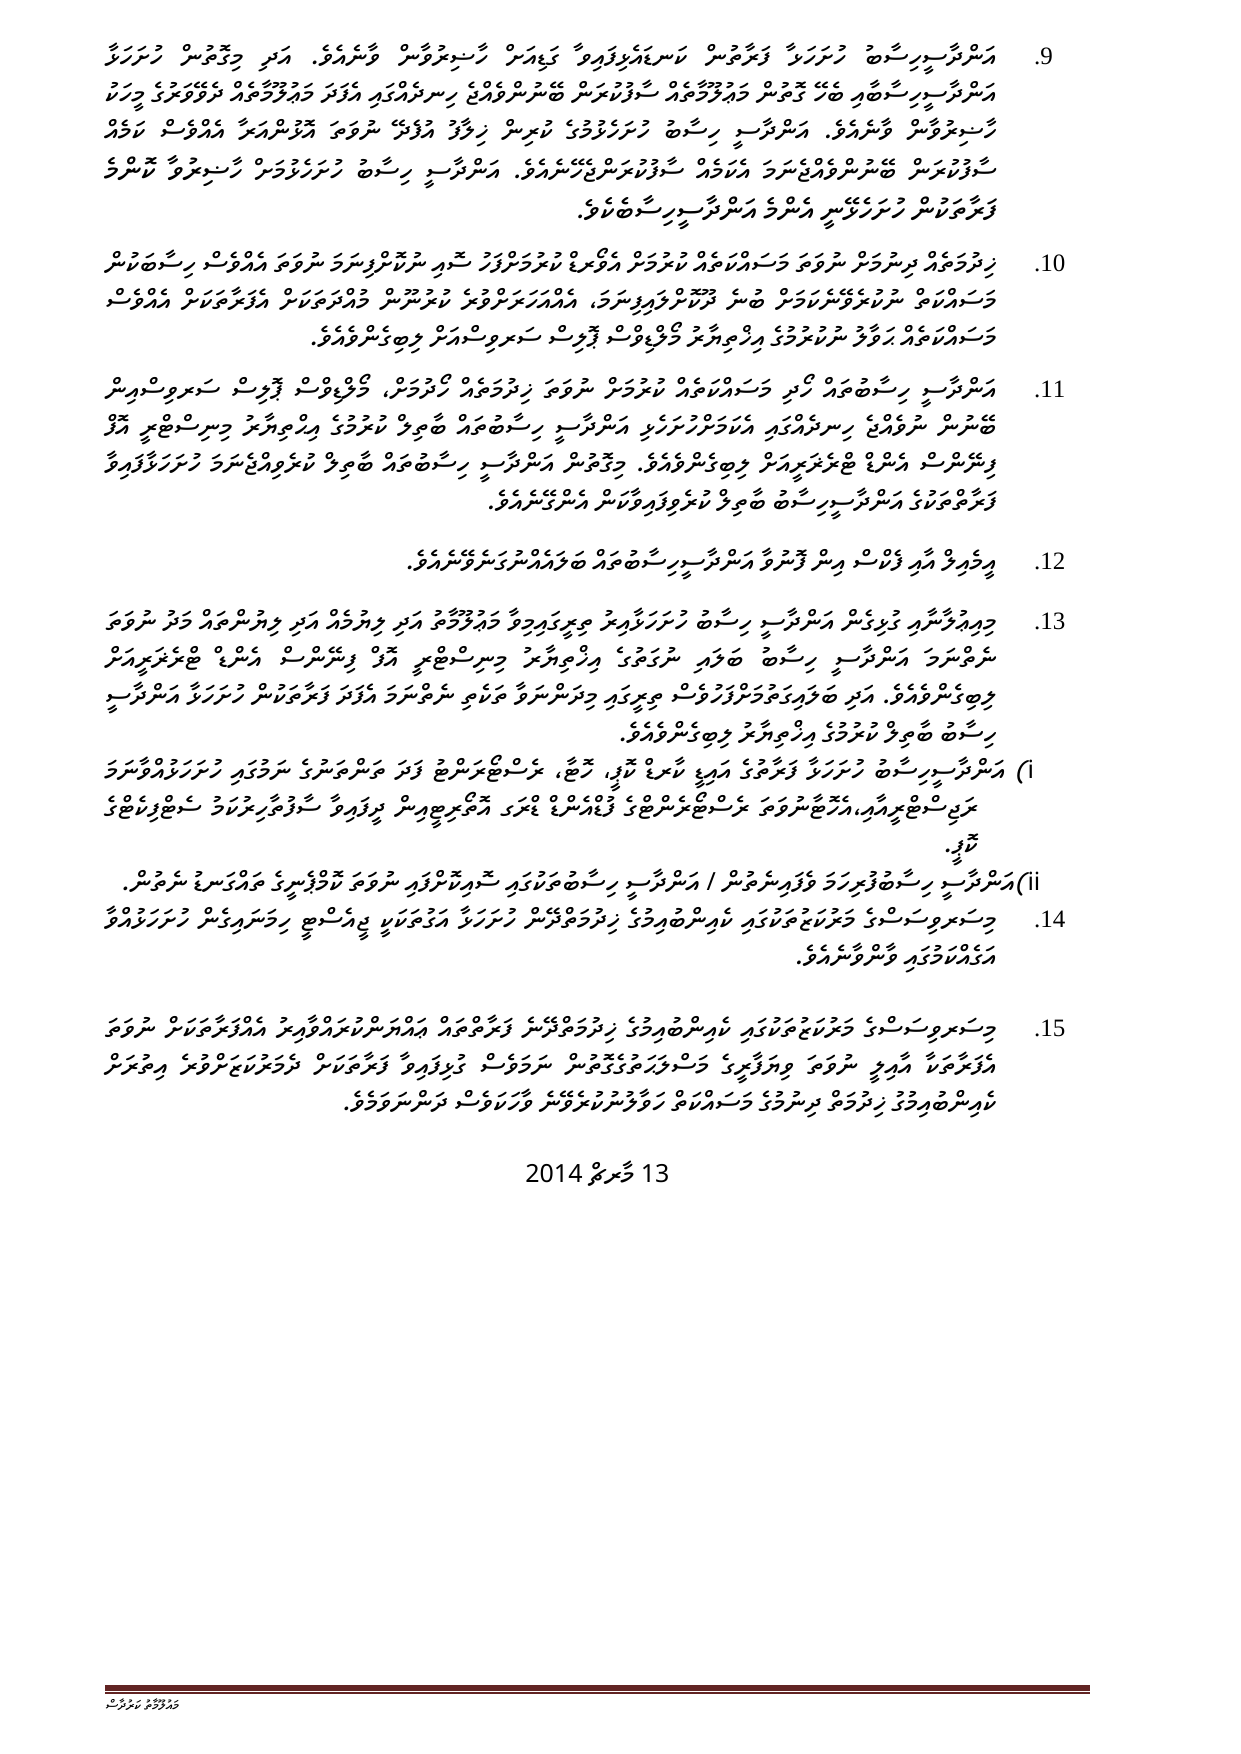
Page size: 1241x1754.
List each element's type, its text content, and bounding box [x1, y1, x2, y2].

list މިސަރވިސަސްގެ މަރުކަޒުތަކުގައި ކެއިންބުއިމުގެ ޚިދުމަތްދޭނެ ފަރާތްތައް ޢައްޔަންކުރައްވާއިރު އެއްފަރާތަކަށް ނުވަތަ އެފަރާތަކާ އާއިލީ ނުވަތަ ވިޔަފާރީގެ މަސްލަޙަތުގެގޮތުން ނަމަވެސް ގުޅިފައިވާ ފަރާތަކަށް ދެމަރުކަޒަށްވުރެ އިތުރަށް ކެއިންބުއިމުގު ޚިދުމަތް ދިނުމުގެ މަސައްކަތް ހަވާލުނުކުރެވޭނެ ވާހަކަވެސް ދަންނަވަމެވެ. [105, 1009, 1034, 1121]
list ޚިދުމަތެއް ދިނުމަށް ނުވަތަ މަސައްކަތެއް ކުރުމަށް އެވޯރޑް ކުރުމަށްފަހު ސޮއި ނުކޮށްފިނަމަ ނުވަތަ އެއްވެސް ހިސާބަކުން މަސައްކަތް ނުކުރެވޭނެކަމަށް ބުނެ ދޫކޮށްލައިފިނަމަ، އެއްއަހަރަށްވުރެ ކުރުނޫން މުއްދަތަކަށް އެފަރާތަކަށް އެއްވެސް މަސައްކަތެއް ޙަވާލު ނުކުރުމުގެ އިޚްތިޔާރު މޯލްޑިވްސް ޕޮލިސް ސަރވިސްއަށް ލިބިގެންވެއެވެ. [105, 244, 1034, 356]
list މިއިޢުލާނާއި ގުޅިގެން އަންދާސީ ހިސާބު ހުށަހަޅާއިރު ތިރީގައިމިވާ މަޢުލޫމާތު އަދި ލިޔުމެއް އަދި ލިޔުންތައް މަދު ނުވަތަ ނެތްނަމަ އަންދާސީ ހިސާބު ބަލައި ނުގަތުގެ އިޚްތިޔާރު މިނިސްޓްރީ އޮފް ފިނޭންސް އެންޑް ޓްރެޜަރީއަށް ލިބިގެންވެއެވެ. އަދި ބަލައިގަތުމަށްފަހުވެސް ތިރީގައި މިދަންނަވާ ތަކެތި ނެތްނަމަ އެފަދަ ފަރާތަކުން ހުށަހަޅާ އަންދާސީ ހިސާބު ބާތިލް ކުރުމުގެ އިޚްތިޔާރު ލިބިގެންވެއެވެ. [105, 602, 1034, 751]
list އަންދާސީހިސާބު ހުށަހަޅާ ފަރާތުން ކަނޑައެޅިފައިވާ ގަޑިއަށް ހާޟިރުވާން ވާނެއެވެ. އަދި މިގޮތުން ހުށަހަޅާ އަންދާސީހިސާބާއި ބެހޭ ގޮތުން މަޢުލޫމާތެއް ސާފުކުރަން ބޭނުންވެއްޖެ ހިނދެއްގައި އެފަދަ މަޢުލޫމާތެއް ދެވޭވަރުގެ މީހަކު ހާޟިރުވާން ވާނެއެވެ. އަންދާސީ ހިސާބު ހުށަހެޅުމުގެ ކުރިން ޚިލާފު އުފެދޭ ނުވަތަ އޮޅުންއަރާ އެއްވެސް ކަމެއް ސާފުކުރަން ބޭނުންވެއްޖެނަމަ އެކަމެއް ސާފުކުރަންޖެހޭނެއެވެ. އަންދާސީ ހިސާބު ހުށަހެޅުމަށް ހާޟިރުވާ ކޮންމެ ފަރާތަކުން ހުށަހެޅޭނީ އެންމެ އަންދާސީހިސާބެކެވެ. [105, 37, 1034, 230]
list އަންދާސީ ހިސާބުތައް ހޯދި މަސައްކަތެއް ކުރުމަށް ނުވަތަ ޚިދުމަތެއް ހޯދުމަށް، މޯލްޑިވްސް ޕޮލިސް ސަރވިސްއިން ބޭނުން ނުވެއްޖެ ހިނދެއްގައި އެކަމަށްހުށަހެޅި އަންދާސީ ހިސާބުތައް ބާތިލް ކުރުމުގެ އިޙްތިޔާރު މިނިސްޓްރީ އޮފް ފިނޭންސް އެންޑް ޓްރެޜަރީއަށް ލިބިގެންވެއެވެ. މިގޮތުން އަންދާސީ ހިސާބުތައް ބާތިލް ކުރެވިއްޖެނަމަ ހުށަހަޅާފައިވާ ފަރާތްތަކުގެ އަންދާސީހިސާބު ބާތިލް ކުރެވިފައިވާކަން އެންގޭނެއެވެ. [105, 370, 1034, 519]
list މިސަރވިސަސްގެ މަރުކަޒުތަކުގައި ކެއިންބުއިމުގެ ޚިދުމަތްދޭން ހުށަހަޅާ އަގުތަކަކީ ޖީއެސްޓީ ހިމަނައިގެން ހުށަހަޅުއްވާ އަގެއްކަމުގައި ވާންވާނެއެވެ. [105, 901, 1034, 975]
list އަންދާސީހިސާބު ހުށަހަޅާ ފަރާތުގެ އައިޑީ ކާރޑް ކޮޕީ، ހޮޓާ، ރެސްޓޯރަންޓު ފަދަ ތަންތަނުގެ ނަމުގައި ހުށަހަޅުއްވާނަމަ ރަޖިސްޓްރީއާއި،އެހޮޓާނުވަތަ ރެސްޓޯރެންޓްގެ ފުޑްއެންޑް ޑްރަގ އޮތޯރިޓީއިން ދީފައިވާ ސާފުތާހިރުކަމު ސެޓްފިކެޓްގެ ކޮޕީ. [105, 751, 1015, 863]
list އަންދާސީ ހިސާބުފުރިހަމަ ވެފައިނެތުން / އަންދާސީ ހިސާބުތަކުގައި ސޮއިކޮށްފައި ނުވަތަ ކޮމްޕެނީގެ ތައްގަނޑު ނެތުން. [105, 863, 1015, 901]
list އީމެއިލް އާއި ފެކްސް އިން ފޮނުވާ އަންދާސީހިސާބުތައް ބަލައެއްނުގަނެވޭނެއެވެ. [105, 542, 1034, 579]
text 13 މާރޗް 2014 [105, 1155, 1090, 1192]
